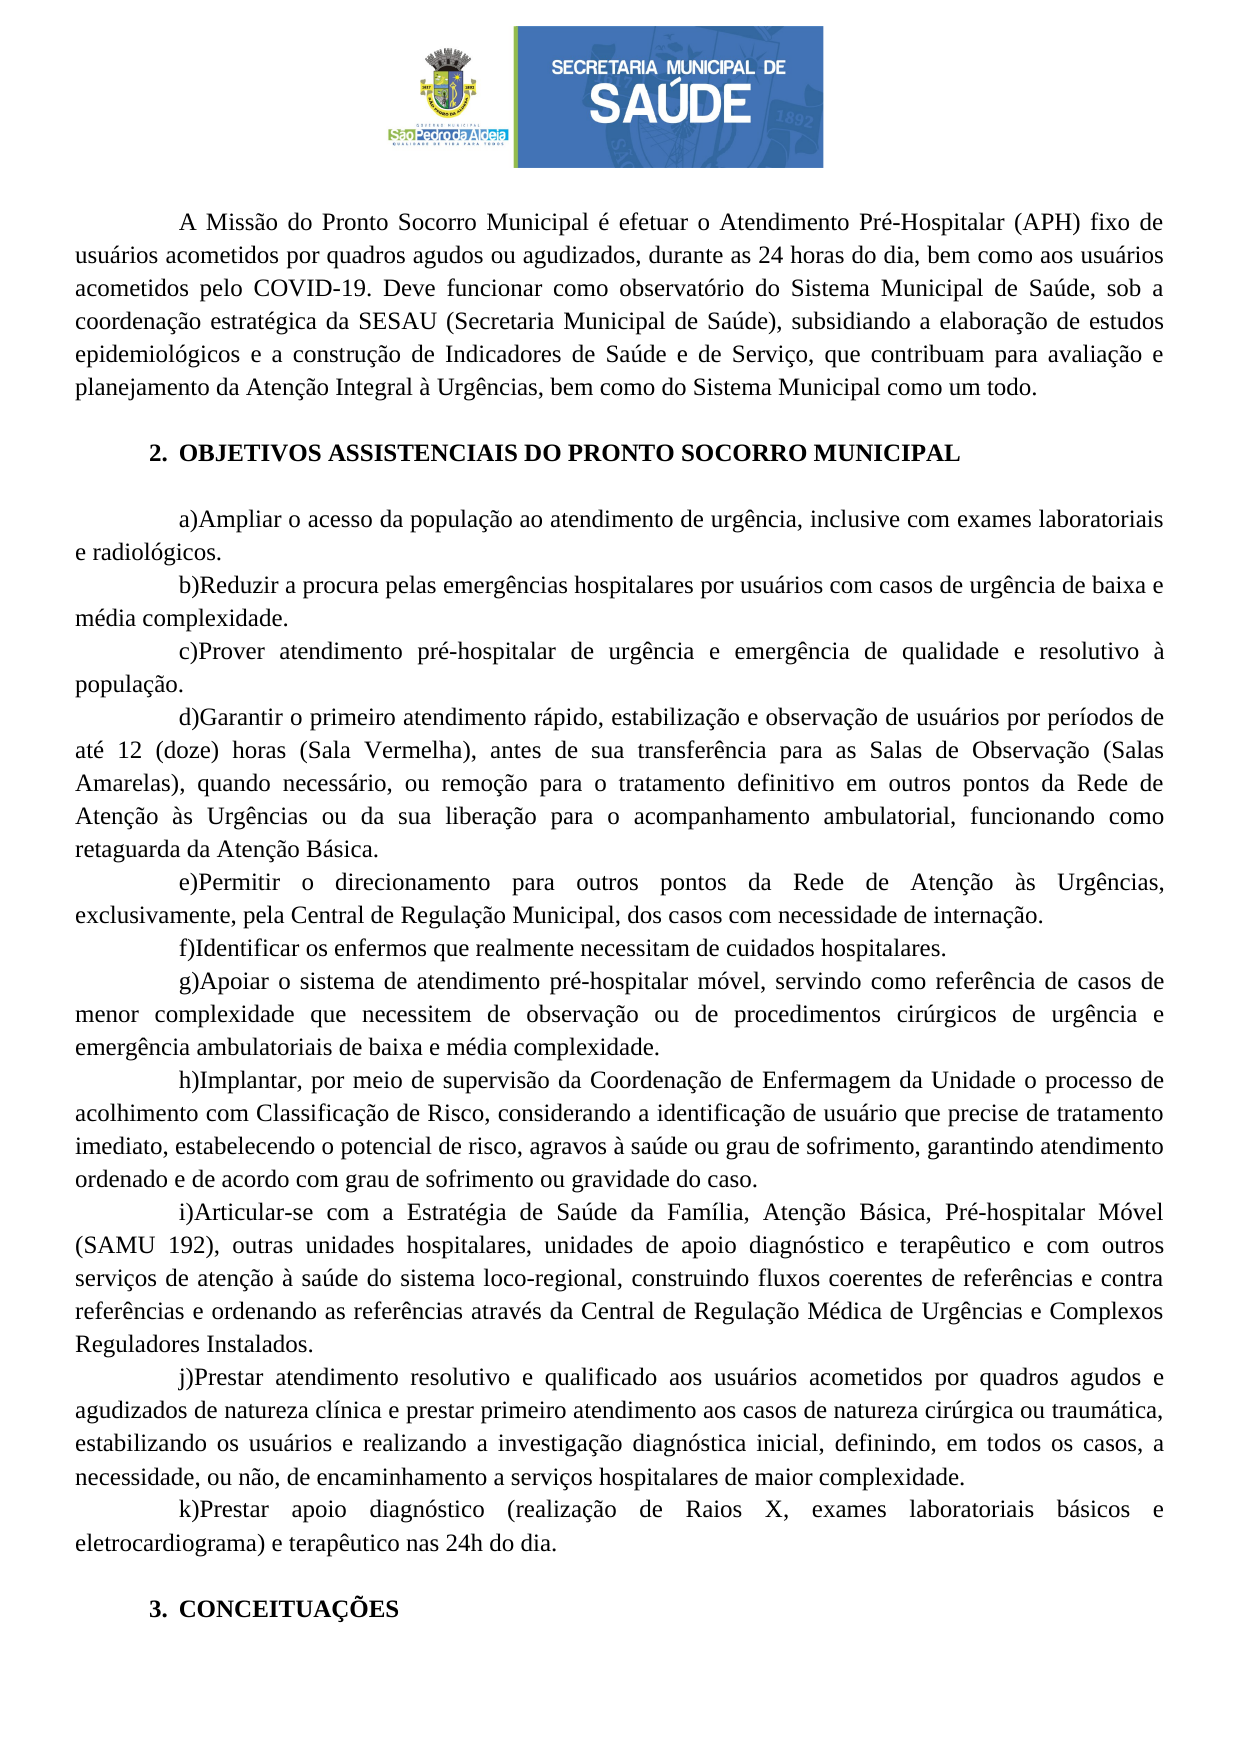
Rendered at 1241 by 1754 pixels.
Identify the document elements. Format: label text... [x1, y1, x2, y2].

list Prestar atendimento resolutivo e qualificado aos usuários acometidos por quadros agudos e agudizados de natureza clínica e prestar primeiro atendimento aos casos de natureza cirúrgica ou traumática, estabilizando os usuários e realizando a investigação diagnóstica inicial, definindo, em todos os casos, a necessidade, ou não, de encaminhamento a serviços hospitalares de maior complexidade. [75, 1362, 1165, 1490]
picture [381, 26, 824, 168]
list Ampliar o acesso da população ao atendimento de urgência, inclusive com exames laboratoriais e radiológicos. [75, 504, 1165, 566]
list OBJETIVOS ASSISTENCIAIS DO PRONTO SOCORRO MUNICIPAL [75, 438, 1165, 467]
list Reduzir a procura pelas emergências hospitalares por usuários com casos de urgência de baixa e média complexidade. [75, 570, 1165, 632]
list Articular-se com a Estratégia de Saúde da Família, Atenção Básica, Pré-hospitalar Móvel (SAMU 192), outras unidades hospitalares, unidades de apoio diagnóstico e terapêutico e com outros serviços de atenção à saúde do sistema loco-regional, construindo fluxos coerentes de referências e contra referências e ordenando as referências através da Central de Regulação Médica de Urgências e Complexos Reguladores Instalados. [75, 1197, 1165, 1358]
list Identificar os enfermos que realmente necessitam de cuidados hospitalares. [75, 933, 1165, 962]
list Prestar apoio diagnóstico (realização de Raios X, exames laboratoriais básicos e eletrocardiograma) e terapêutico nas 24h do dia. [75, 1494, 1165, 1556]
list Apoiar o sistema de atendimento pré-hospitalar móvel, servindo como referência de casos de menor complexidade que necessitem de observação ou de procedimentos cirúrgicos de urgência e emergência ambulatoriais de baixa e média complexidade. [75, 966, 1165, 1061]
list Permitir o direcionamento para outros pontos da Rede de Atenção às Urgências, exclusivamente, pela Central de Regulação Municipal, dos casos com necessidade de internação. [75, 867, 1165, 929]
list Implantar, por meio de supervisão da Coordenação de Enfermagem da Unidade o processo de acolhimento com Classificação de Risco, considerando a identificação de usuário que precise de tratamento imediato, estabelecendo o potencial de risco, agravos à saúde ou grau de sofrimento, garantindo atendimento ordenado e de acordo com grau de sofrimento ou gravidade do caso. [75, 1065, 1165, 1193]
text A Missão do Pronto Socorro Municipal é efetuar o Atendimento Pré-Hospitalar (APH) fixo de usuários acometidos por quadros agudos ou agudizados, durante as 24 horas do dia, bem como aos usuários acometidos pelo COVID-19. Deve funcionar como observatório do Sistema Municipal de Saúde, sob a coordenação estratégica da SESAU (Secretaria Municipal de Saúde), subsidiando a elaboração de estudos epidemiológicos e a construção de Indicadores de Saúde e de Serviço, que contribuam para avaliação e planejamento da Atenção Integral à Urgências, bem como do Sistema Municipal como um todo. [75, 207, 1165, 401]
list CONCEITUAÇÕES [75, 1594, 1165, 1622]
list Garantir o primeiro atendimento rápido, estabilização e observação de usuários por períodos de até 12 (doze) horas (Sala Vermelha), antes de sua transferência para as Salas de Observação (Salas Amarelas), quando necessário, ou remoção para o tratamento definitivo em outros pontos da Rede de Atenção às Urgências ou da sua liberação para o acompanhamento ambulatorial, funcionando como retaguarda da Atenção Básica. [75, 702, 1165, 863]
list Prover atendimento pré-hospitalar de urgência e emergência de qualidade e resolutivo à população. [75, 636, 1165, 698]
